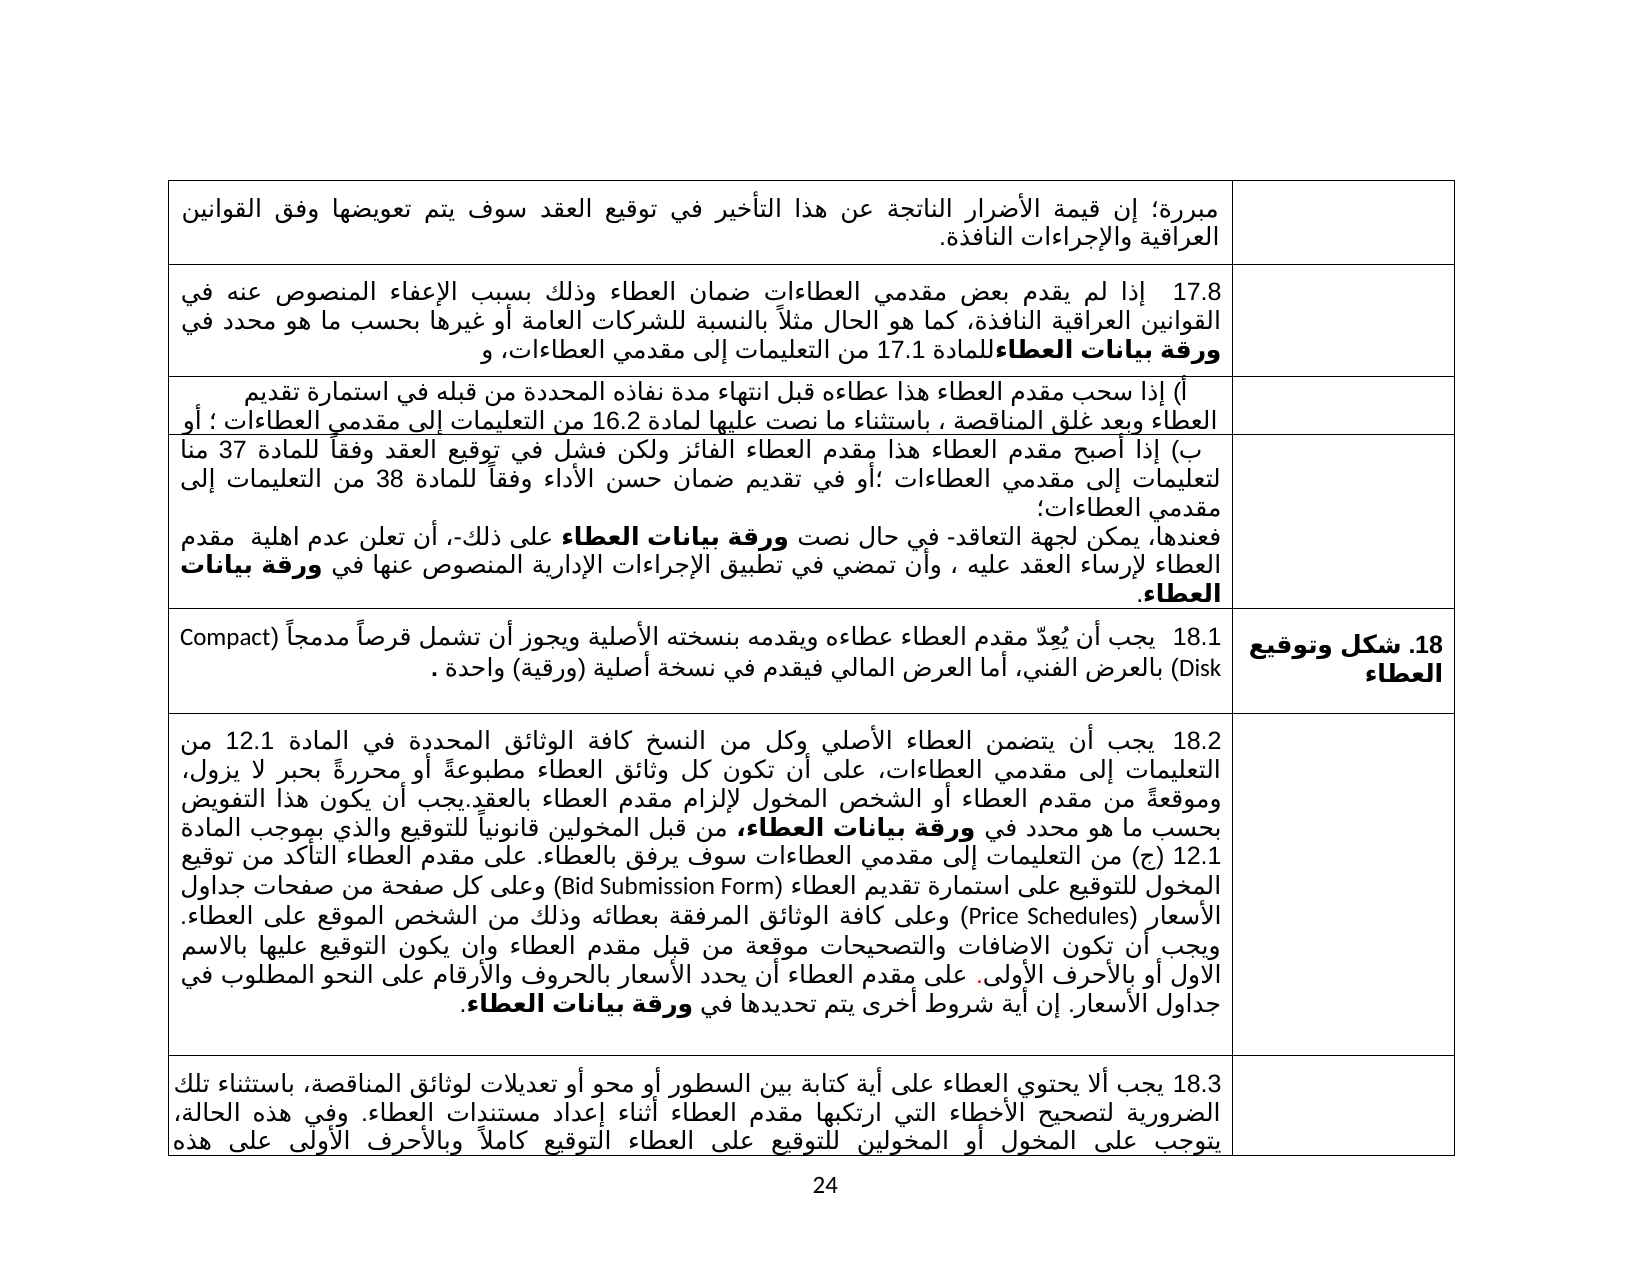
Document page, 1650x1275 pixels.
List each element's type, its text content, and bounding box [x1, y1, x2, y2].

table_cell 18.1 يجب أن يُعِدّ مقدم العطاء عطاءه ويقدمه بنسخته الأصلية ويجوز أن تشمل قرصاً مدمجاً (Compact Disk) بالعرض الفني، أما العرض المالي فيقدم في نسخة أصلية (ورقية) واحدة . [169, 609, 1232, 713]
table_cell [1233, 714, 1454, 1055]
table_cell [1233, 181, 1454, 263]
table_cell [1233, 265, 1454, 376]
table_cell 17.8 إذا لم يقدم بعض مقدمي العطاءات ضمان العطاء وذلك بسبب الإعفاء المنصوص عنه في القوانين العراقية النافذة، كما هو الحال مثلاً بالنسبة للشركات العامة أو غيرها بحسب ما هو محدد في ورقة بيانات العطاءللمادة 17.1 من التعليمات إلى مقدمي العطاءات، و [169, 265, 1232, 376]
table_cell 18. شكل وتوقيع العطاء [1233, 609, 1454, 713]
table_cell 18.2 يجب أن يتضمن العطاء الأصلي وكل من النسخ كافة الوثائق المحددة في المادة 12.1 من التعليمات إلى مقدمي العطاءات، على أن تكون كل وثائق العطاء مطبوعةً أو محررةً بحبر لا يزول، وموقعةً من مقدم العطاء أو الشخص المخول لإلزام مقدم العطاء بالعقد.يجب أن يكون هذا التفويض بحسب ما هو محدد في ورقة بيانات العطاء، من قبل المخولين قانونياً للتوقيع والذي بموجب المادة12.1 (ج) من التعليمات إلى مقدمي العطاءات سوف يرفق بالعطاء. على مقدم العطاء التأكد من توقيع المخول للتوقيع على استمارة تقديم العطاء (Bid Submission Form) وعلى كل صفحة من صفحات جداول الأسعار (Price Schedules) وعلى كافة الوثائق المرفقة بعطائه وذلك من الشخص الموقع على العطاء. ويجب أن تكون الاضافات والتصحيحات موقعة من قبل مقدم العطاء وان يكون التوقيع عليها بالاسم الاول أو بالأحرف الأولى. على مقدم العطاء أن يحدد الأسعار بالحروف والأرقام على النحو المطلوب في جداول الأسعار. إن أية شروط أخرى يتم تحديدها في ورقة بيانات العطاء. [169, 714, 1232, 1055]
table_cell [169, 1056, 1232, 1155]
table_cell [1233, 377, 1454, 434]
table_cell [1233, 435, 1454, 608]
table_cell [1233, 1056, 1454, 1155]
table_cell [169, 181, 1232, 263]
table_cell أ) إذا سحب مقدم العطاء هذا عطاءه قبل انتهاء مدة نفاذه المحددة من قبله في استمارة تقديم العطاء وبعد غلق المناقصة ، باستثناء ما نصت عليها لمادة 16.2 من التعليمات إلى مقدمي العطاءات ؛ أو [169, 377, 1232, 434]
table_cell ب) إذا أصبح مقدم العطاء هذا مقدم العطاء الفائز ولكن فشل في توقيع العقد وفقاً للمادة 37 منا لتعليمات إلى مقدمي العطاءات ؛أو في تقديم ضمان حسن الأداء وفقاً للمادة 38 من التعليمات إلى مقدمي العطاءات؛ فعندها، يمكن لجهة التعاقد- في حال نصت ورقة بيانات العطاء على ذلك-، أن تعلن عدم اهلية مقدم العطاء لإرساء العقد عليه ، وأن تمضي في تطبيق الإجراءات الإدارية المنصوص عنها في ورقة بيانات العطاء. [169, 435, 1232, 608]
